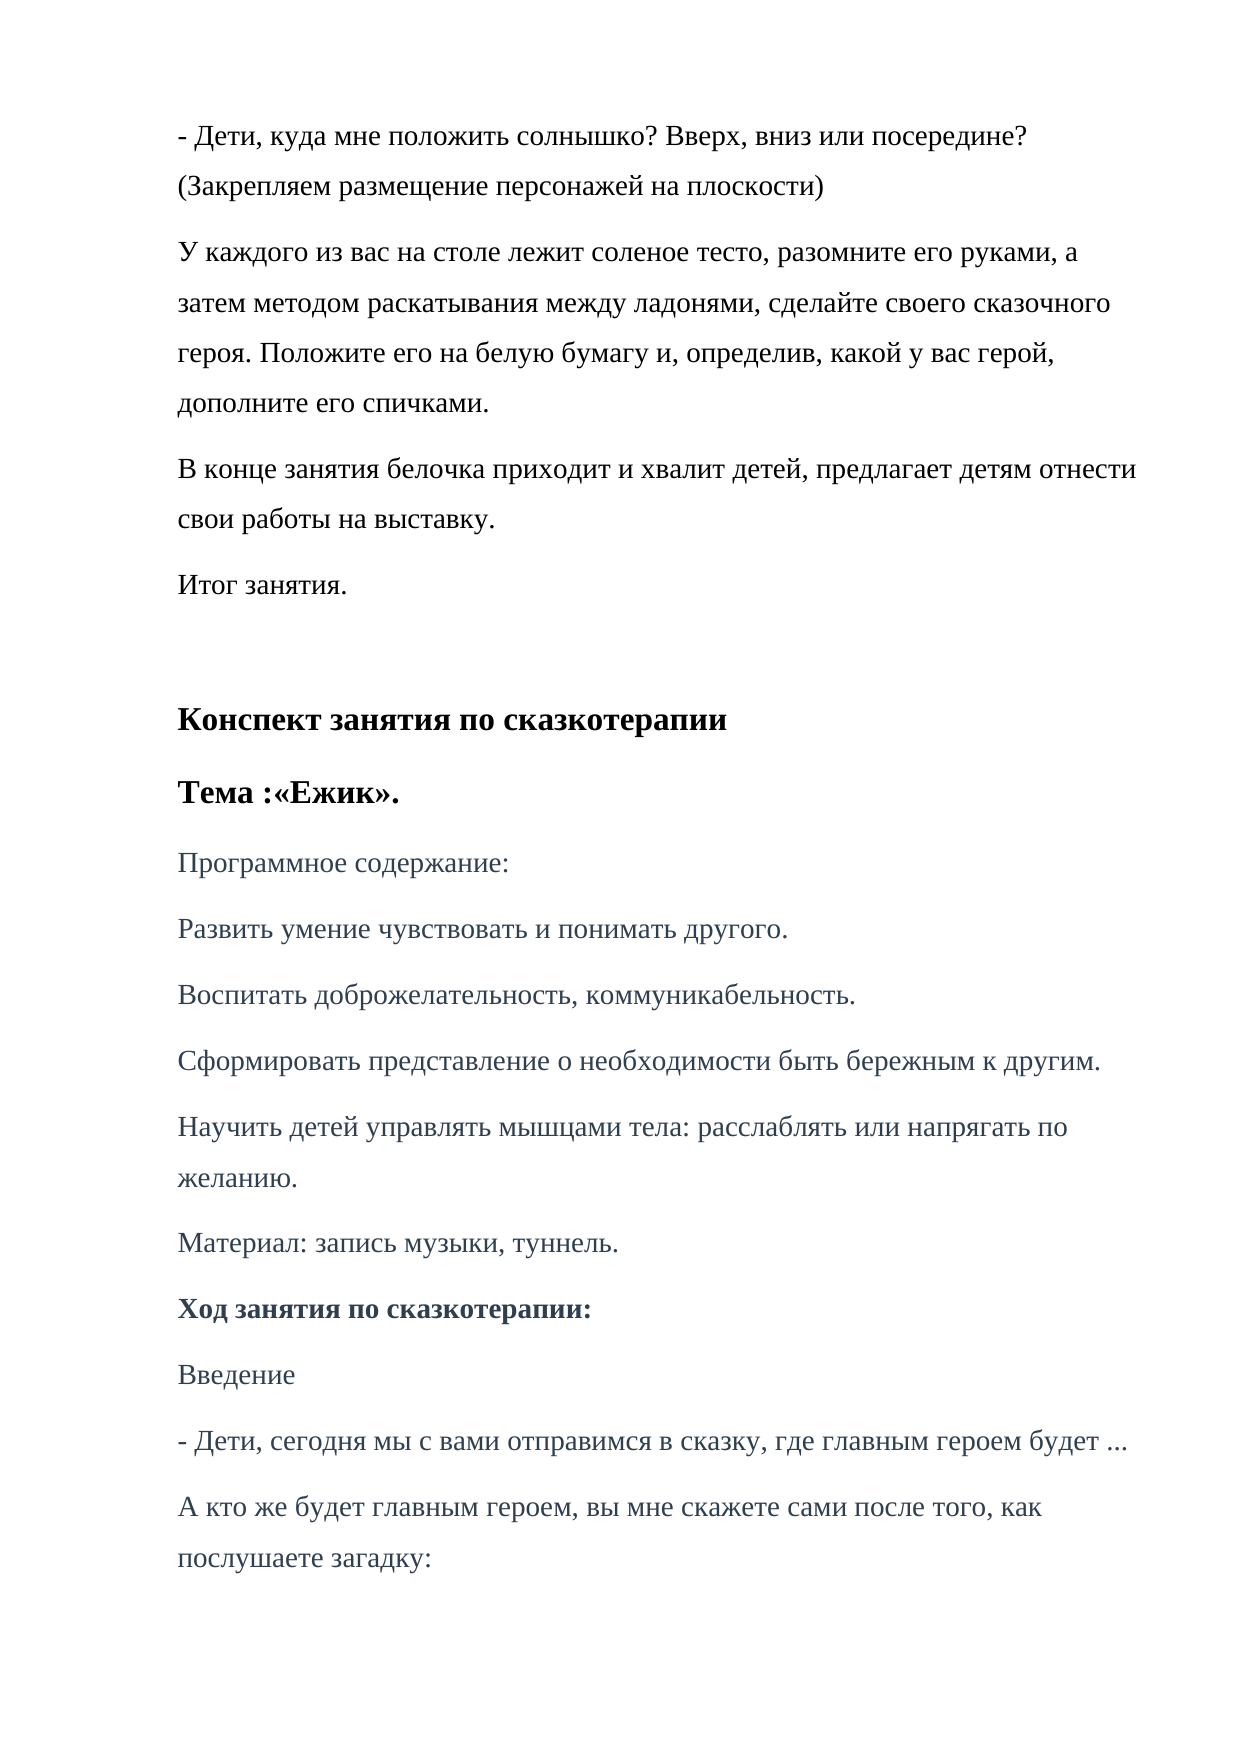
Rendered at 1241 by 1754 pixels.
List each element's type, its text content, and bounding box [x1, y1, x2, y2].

text Сформировать представление о необходимости быть бережным к другим. [177, 1043, 1152, 1077]
text Ход занятия по сказкотерапии: [177, 1292, 1152, 1325]
text Воспитать доброжелательность, коммуникабельность. [177, 977, 1152, 1011]
text Программное содержание: [177, 846, 1152, 879]
text - Дети, сегодня мы с вами отправимся в сказку, где главным героем будет ... [177, 1423, 1152, 1457]
text Научить детей управлять мышцами тела: расслаблять или напрягать по желанию. [177, 1109, 1152, 1193]
text Итог занятия. [177, 567, 1152, 601]
text В конце занятия белочка приходит и хвалит детей, предлагает детям отнести свои работы на выставку. [177, 451, 1152, 535]
text Конспект занятия по сказкотерапии [177, 699, 1152, 738]
text Развить умение чувствовать и понимать другого. [177, 912, 1152, 945]
text У каждого из вас на столе лежит соленое тесто, разомните его руками, а затем методом раскатывания между ладонями, сделайте своего сказочного героя. Положите его на белую бумагу и, определив, какой у вас герой, дополните его спичками. [177, 234, 1152, 419]
text Тема :«Ежик». [177, 772, 1152, 811]
text Введение [177, 1357, 1152, 1391]
text - Дети, куда мне положить солнышко? Вверх, вниз или посередине? (Закрепляем размещение персонажей на плоскости) [177, 118, 1152, 202]
text Материал: запись музыки, туннель. [177, 1226, 1152, 1259]
text А кто же будет главным героем, вы мне скажете сами после того, как послушаете загадку: [177, 1489, 1152, 1573]
